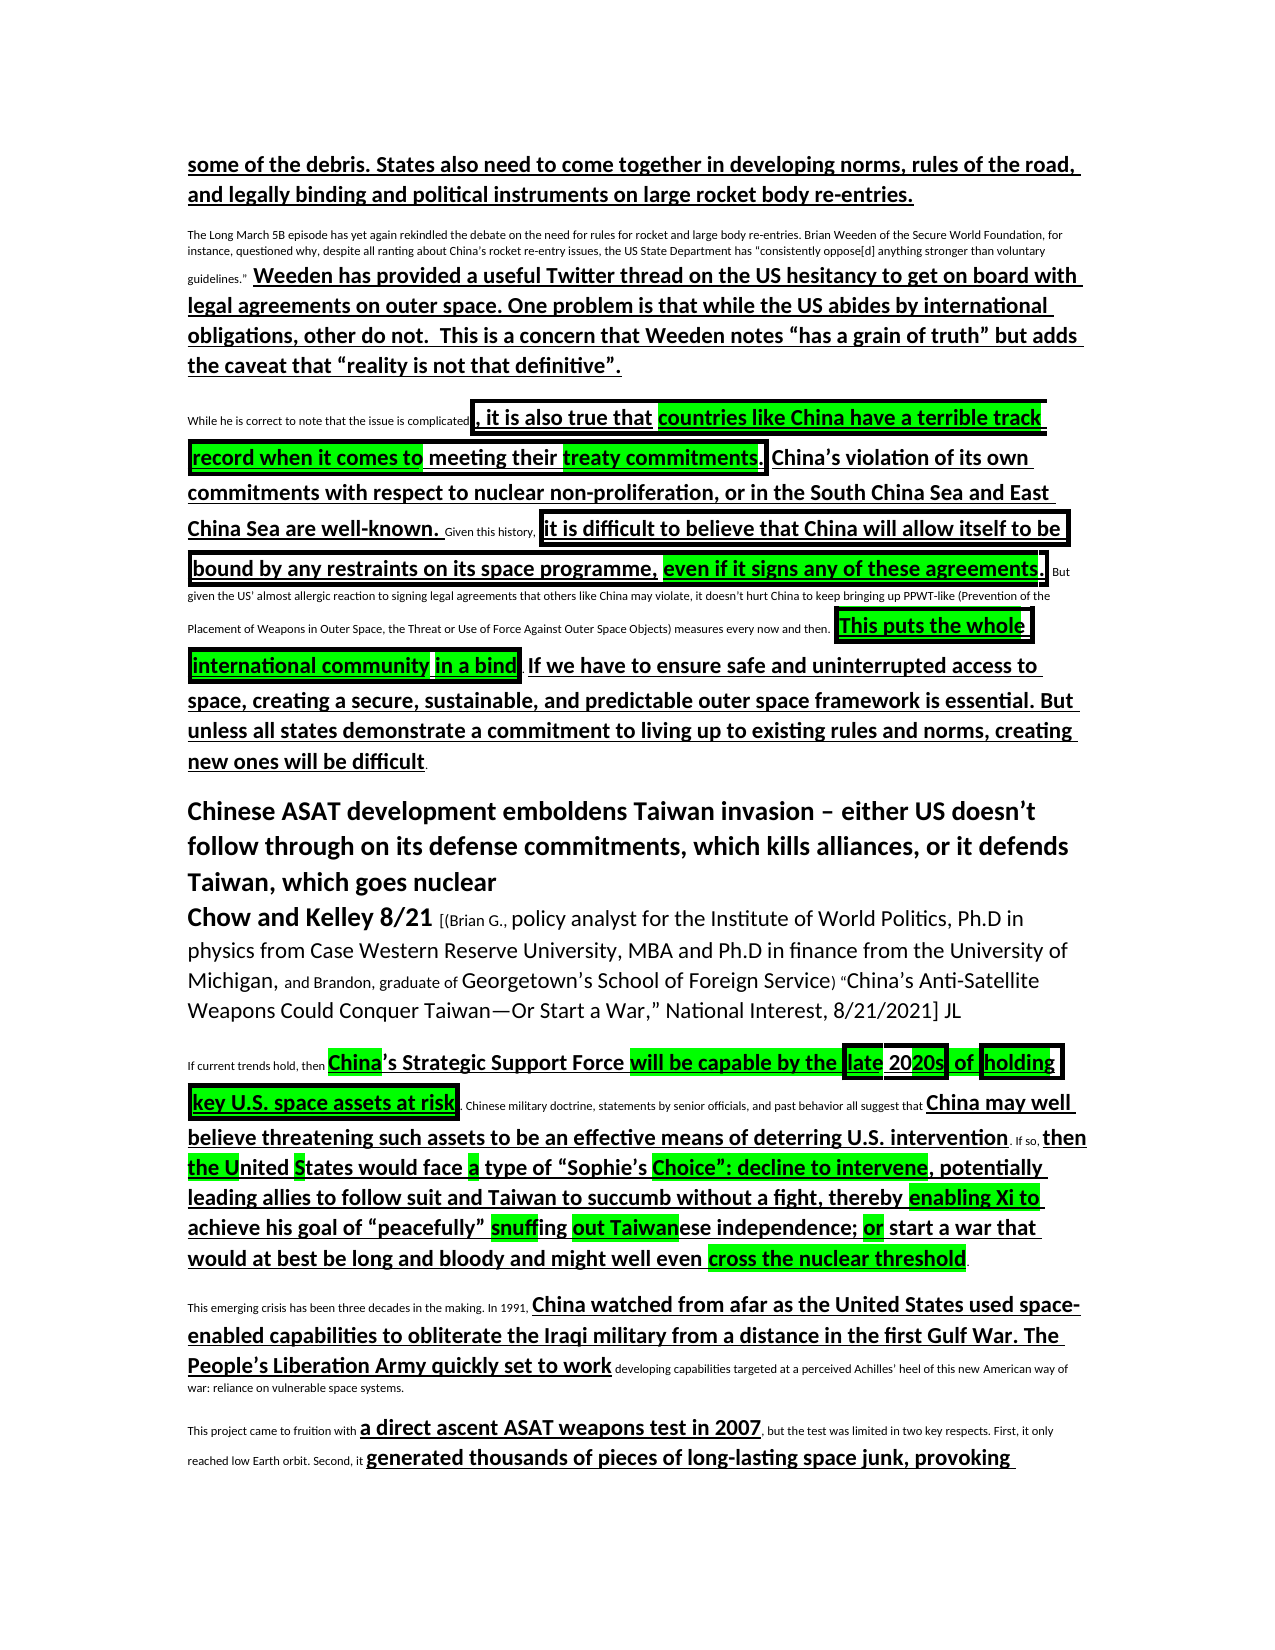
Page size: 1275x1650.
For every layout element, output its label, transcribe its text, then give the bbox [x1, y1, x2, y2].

text Chow and Kelley 8/21 [(Brian G., policy analyst for the Institute of World Politics, Ph.D in physics from Case Western Reserve University, MBA and Ph.D in finance from the University of Michigan, and Brandon, graduate of Georgetown’s School of Foreign Service) “China’s Anti-Satellite Weapons Could Conquer Taiwan—Or Start a War,” National Interest, 8/21/2021] JL [187, 901, 1087, 1024]
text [187, 1413, 1087, 1472]
text The Long March 5B episode has yet again rekindled the debate on the need for rules for rocket and large body re-entries. Brian Weeden of the Secure World Foundation, for instance, questioned why, despite all ranting about China’s rocket re-entry issues, the US State Department has “consistently oppose[d] anything stronger than voluntary guidelines.” Weeden has provided a useful Twitter thread on the US hesitancy to get on board with legal agreements on outer space. One problem is that while the US abides by international obligations, other do not. This is a concern that Weeden notes “has a grain of truth” but adds the caveat that “reality is not that definitive”. [187, 227, 1087, 380]
text While he is correct to note that the issue is complicated, it is also true that countries like China have a terrible track record when it comes to meeting their treaty commitments. China’s violation of its own commitments with respect to nuclear non-proliferation, or in the South China Sea and East China Sea are well-known. Given this history, it is difficult to believe that China will allow itself to be bound by any restraints on its space programme, even if it signs any of these agreements. But given the US’ almost allergic reaction to signing legal agreements that others like China may violate, it doesn’t hurt China to keep bringing up PPWT-like (Prevention of the Placement of Weapons in Outer Space, the Threat or Use of Force Against Outer Space Objects) measures every now and then. This puts the whole international community in a bind. If we have to ensure safe and uninterrupted access to space, creating a secure, sustainable, and predictable outer space framework is essential. But unless all states demonstrate a commitment to living up to existing rules and norms, creating new ones will be difficult. [187, 398, 1087, 775]
text This emerging crisis has been three decades in the making. In 1991, China watched from afar as the United States used space-enabled capabilities to obliterate the Iraqi military from a distance in the first Gulf War. The People’s Liberation Army quickly set to work developing capabilities targeted at a perceived Achilles’ heel of this new American way of war: reliance on vulnerable space systems. [187, 1291, 1087, 1396]
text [187, 150, 1087, 208]
subtitle Chinese ASAT development emboldens Taiwan invasion – either US doesn’t follow through on its defense commitments, which kills alliances, or it defends Taiwan, which goes nuclear [187, 794, 1087, 898]
text If current trends hold, then China’s Strategic Support Force will be capable by the late 2020s of holding key U.S. space assets at risk. Chinese military doctrine, statements by senior officials, and past behavior all suggest that China may well believe threatening such assets to be an effective means of deterring U.S. intervention. If so, then the United States would face a type of “Sophie’s Choice”: decline to intervene, potentially leading allies to follow suit and Taiwan to succumb without a fight, thereby enabling Xi to achieve his goal of “peacefully” snuffing out Taiwanese independence; or start a war that would at best be long and bloody and might well even cross the nuclear threshold. [187, 1043, 1087, 1272]
